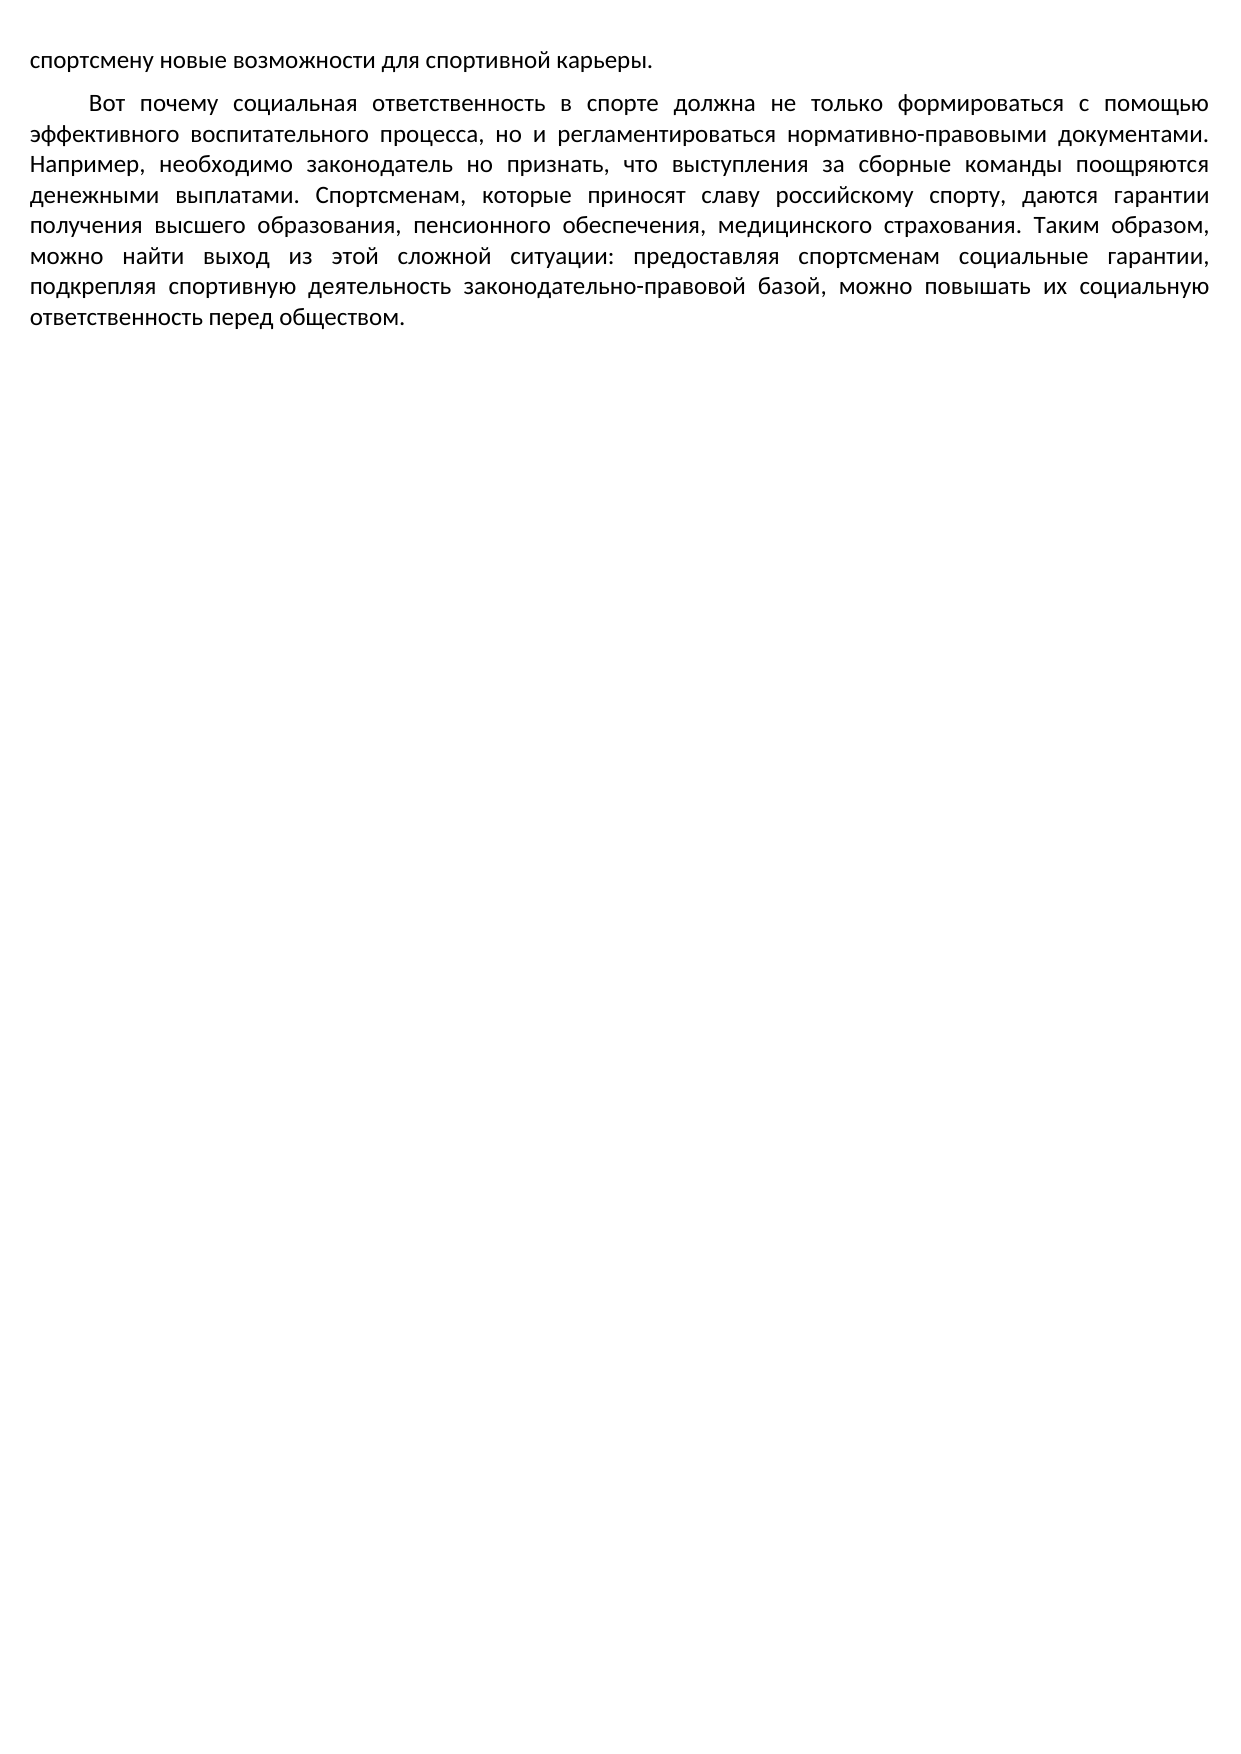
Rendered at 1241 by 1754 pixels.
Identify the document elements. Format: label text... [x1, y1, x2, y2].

text Вот почему социальная ответственность в спорте должна не только формироваться с помощью эффективного воспитательного процесса, но и регламентироваться нормативно-правовыми документами. Например, необходимо законодатель но признать, что выступления за сборные команды поощряются денежными выплатами. Спортсменам, которые приносят славу российскому спорту, даются гарантии получения высшего образования, пенсионного обеспечения, медицинского страхования. Таким образом, можно найти выход из этой сложной ситуации: предоставляя спортсменам социальные гарантии, подкрепляя спортивную деятельность законодательно-правовой базой, можно повышать их социальную ответственность перед обществом. [29, 87, 1211, 332]
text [29, 44, 1211, 75]
